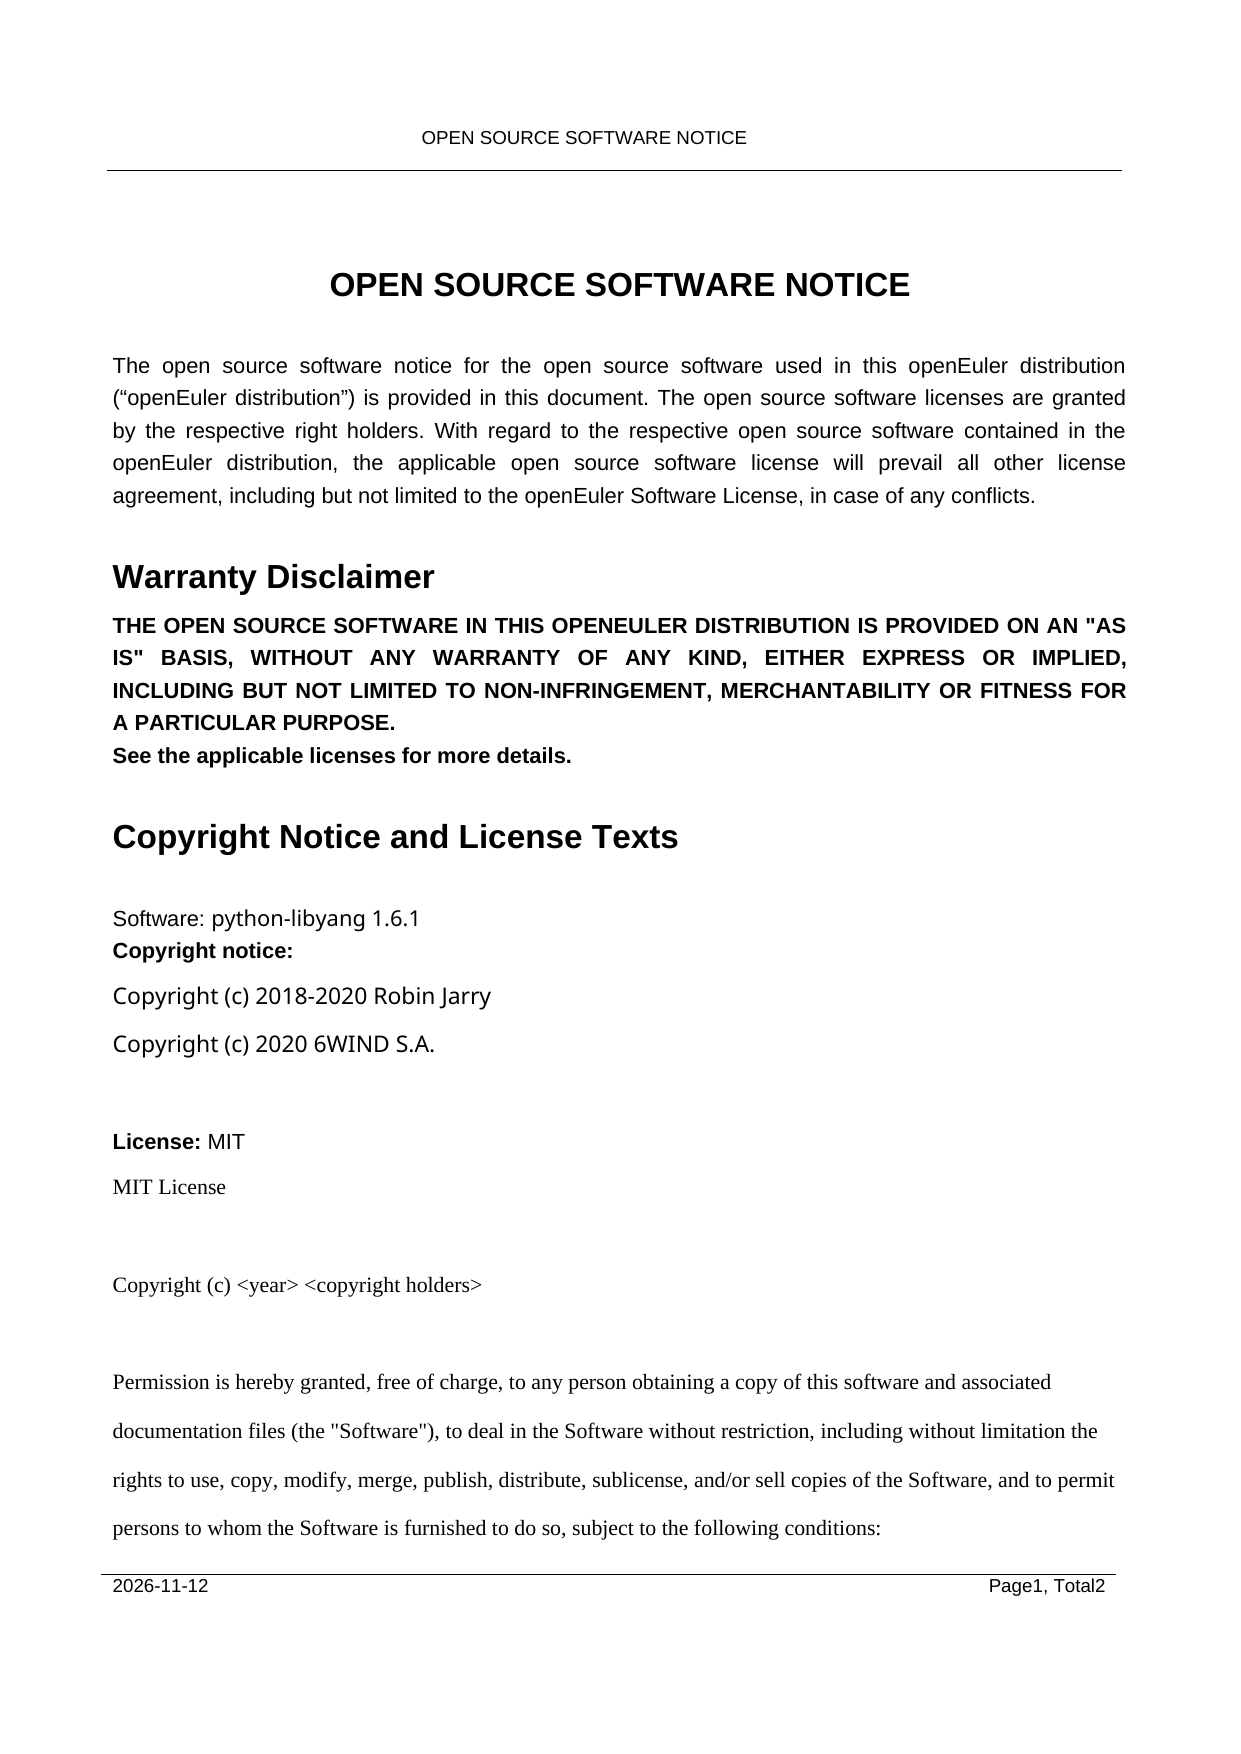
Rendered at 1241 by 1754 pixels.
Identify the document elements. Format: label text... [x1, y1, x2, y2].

text OPEN SOURCE SOFTWARE NOTICE [112, 251, 1128, 316]
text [112, 1170, 1128, 1544]
text Copyright (c) 2018-2020 Robin Jarry Copyright (c) 2020 6WIND S.A. [112, 979, 1128, 1109]
text Copyright notice: [112, 934, 1128, 966]
text Warranty Disclaimer [112, 544, 1128, 609]
text Software: python-libyang 1.6.1 [112, 901, 1128, 934]
text License: MIT [112, 1125, 1128, 1158]
text Copyright Notice and License Texts [112, 804, 1128, 869]
text The open source software notice for the open source software used in this openEuler distribution (“openEuler distribution”) is provided in this document. The open source software licenses are granted by the respective right holders. With regard to the respective open source software contained in the openEuler distribution, the applicable open source software license will prevail all other license agreement, including but not limited to the openEuler Software License, in case of any conflicts. [112, 349, 1128, 511]
text THE OPEN SOURCE SOFTWARE IN THIS OPENEULER DISTRIBUTION IS PROVIDED ON AN "AS IS" BASIS, WITHOUT ANY WARRANTY OF ANY KIND, EITHER EXPRESS OR IMPLIED, INCLUDING BUT NOT LIMITED TO NON-INFRINGEMENT, MERCHANTABILITY OR FITNESS FOR A PARTICULAR PURPOSE. See the applicable licenses for more details. [112, 609, 1128, 771]
